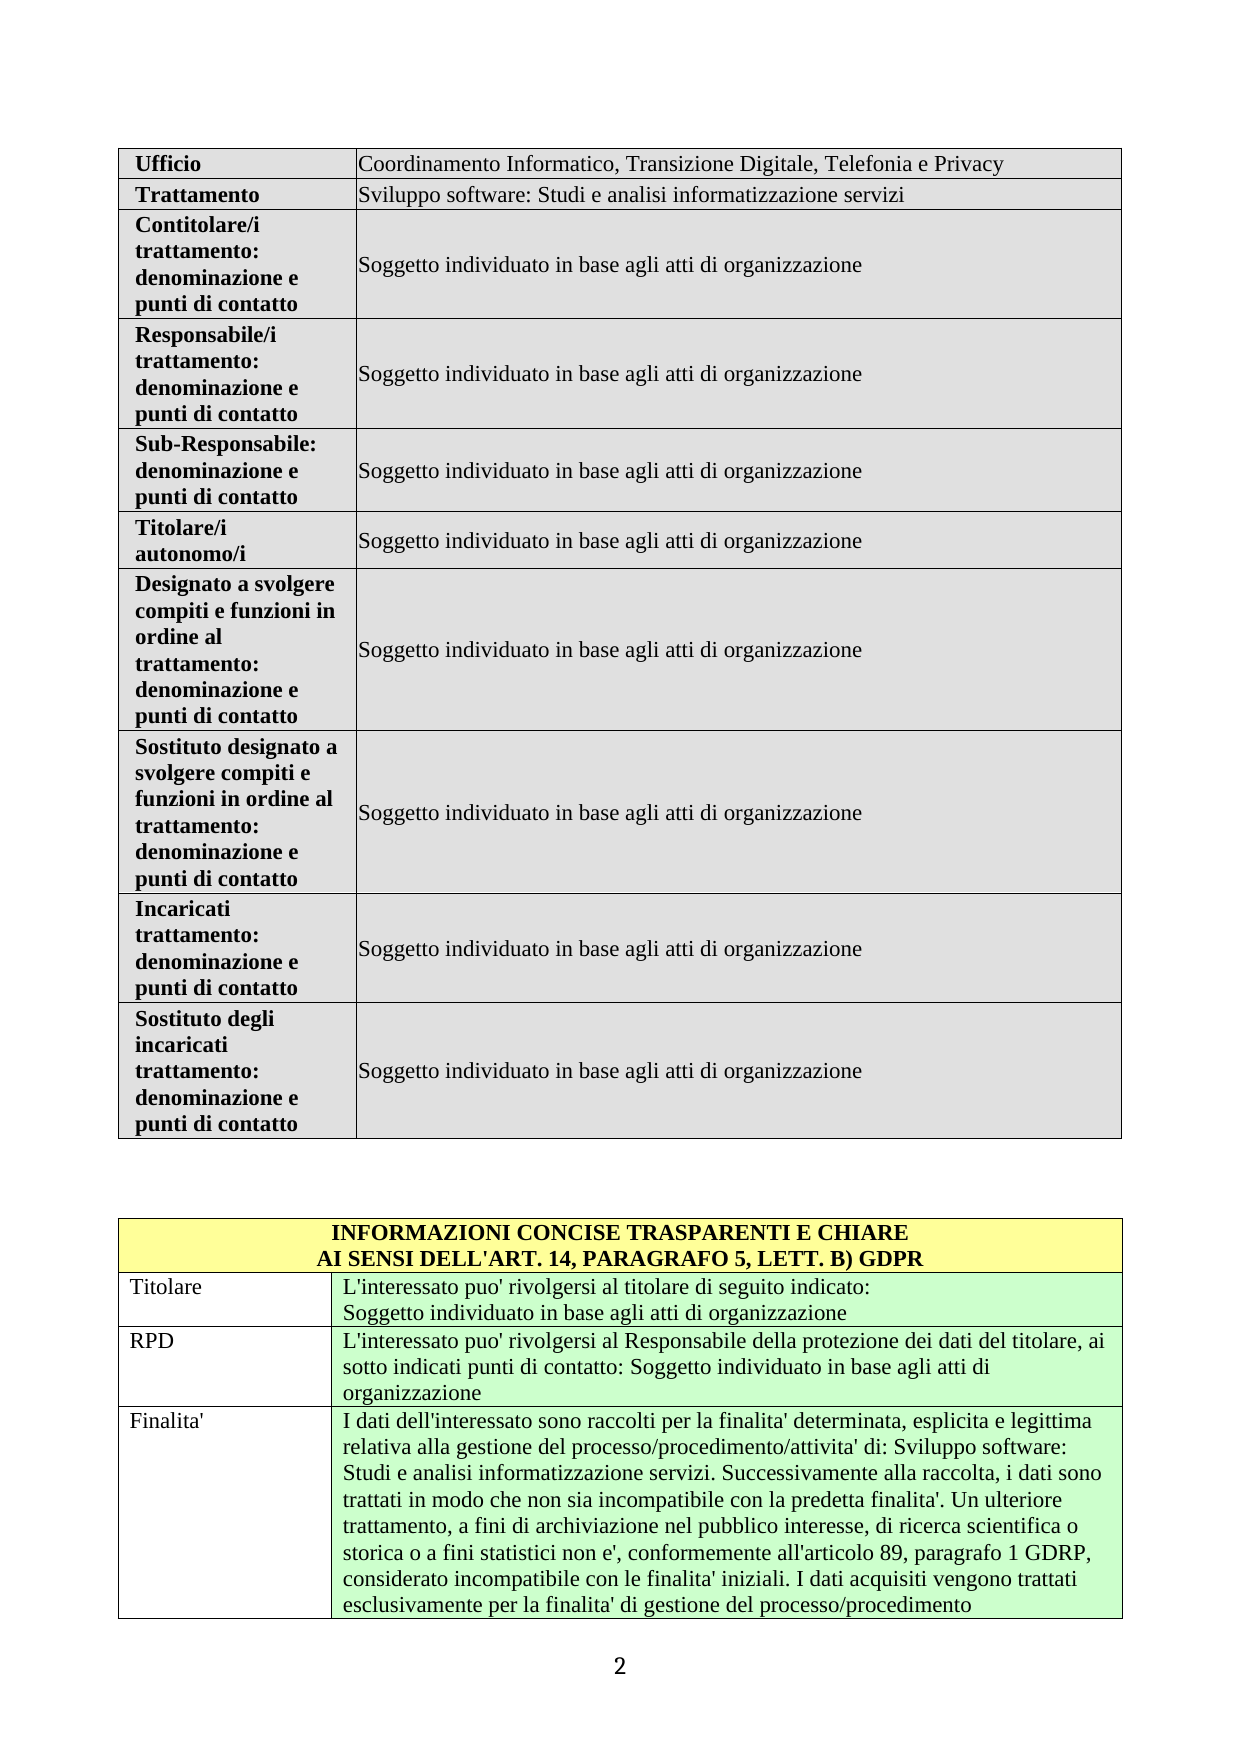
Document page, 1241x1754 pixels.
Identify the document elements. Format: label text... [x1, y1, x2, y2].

table_cell Coordinamento Informatico, Transizione Digitale, Telefonia e Privacy [357, 149, 1121, 178]
table_cell Sostituto designato a svolgere compiti e funzioni in ordine al trattamento: denominazione e punti di contatto [119, 731, 356, 892]
table_cell Designato a svolgere compiti e funzioni in ordine al trattamento: denominazione e punti di contatto [119, 569, 356, 730]
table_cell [332, 1407, 1122, 1618]
table_cell Sub-Responsabile: denominazione e punti di contatto [119, 429, 356, 511]
table_cell Contitolare/i trattamento: denominazione e punti di contatto [119, 210, 356, 318]
table_cell Soggetto individuato in base agli atti di organizzazione [357, 429, 1121, 511]
table_cell L'interessato puo' rivolgersi al titolare di seguito indicato: Soggetto individuato in base agli atti di organizzazione [332, 1273, 1122, 1326]
table_cell RPD [119, 1327, 331, 1406]
table_cell Trattamento [119, 179, 356, 209]
table_cell Titolare [119, 1273, 331, 1326]
table_cell L'interessato puo' rivolgersi al Responsabile della protezione dei dati del titolare, ai sotto indicati punti di contatto: Soggetto individuato in base agli atti di organizzazione [332, 1327, 1122, 1406]
table_cell Soggetto individuato in base agli atti di organizzazione [357, 319, 1121, 428]
table_cell Finalita' [119, 1407, 331, 1618]
table_header INFORMAZIONI CONCISE TRASPARENTI E CHIARE AI SENSI DELL'ART. 14, PARAGRAFO 5, LETT. B) GDPR [119, 1219, 1122, 1272]
table_cell Soggetto individuato in base agli atti di organizzazione [357, 1003, 1121, 1138]
table_cell Soggetto individuato in base agli atti di organizzazione [357, 512, 1121, 568]
table_cell Sviluppo software: Studi e analisi informatizzazione servizi [357, 179, 1121, 209]
table_cell Soggetto individuato in base agli atti di organizzazione [357, 731, 1121, 892]
table_cell Ufficio [119, 149, 356, 178]
table_cell Soggetto individuato in base agli atti di organizzazione [357, 210, 1121, 318]
table_cell Soggetto individuato in base agli atti di organizzazione [357, 569, 1121, 730]
table_cell Incaricati trattamento: denominazione e punti di contatto [119, 894, 356, 1002]
table_cell Responsabile/i trattamento: denominazione e punti di contatto [119, 319, 356, 428]
table_cell Titolare/i autonomo/i [119, 512, 356, 568]
table_cell Soggetto individuato in base agli atti di organizzazione [357, 894, 1121, 1002]
table_cell Sostituto degli incaricati trattamento: denominazione e punti di contatto [119, 1003, 356, 1138]
